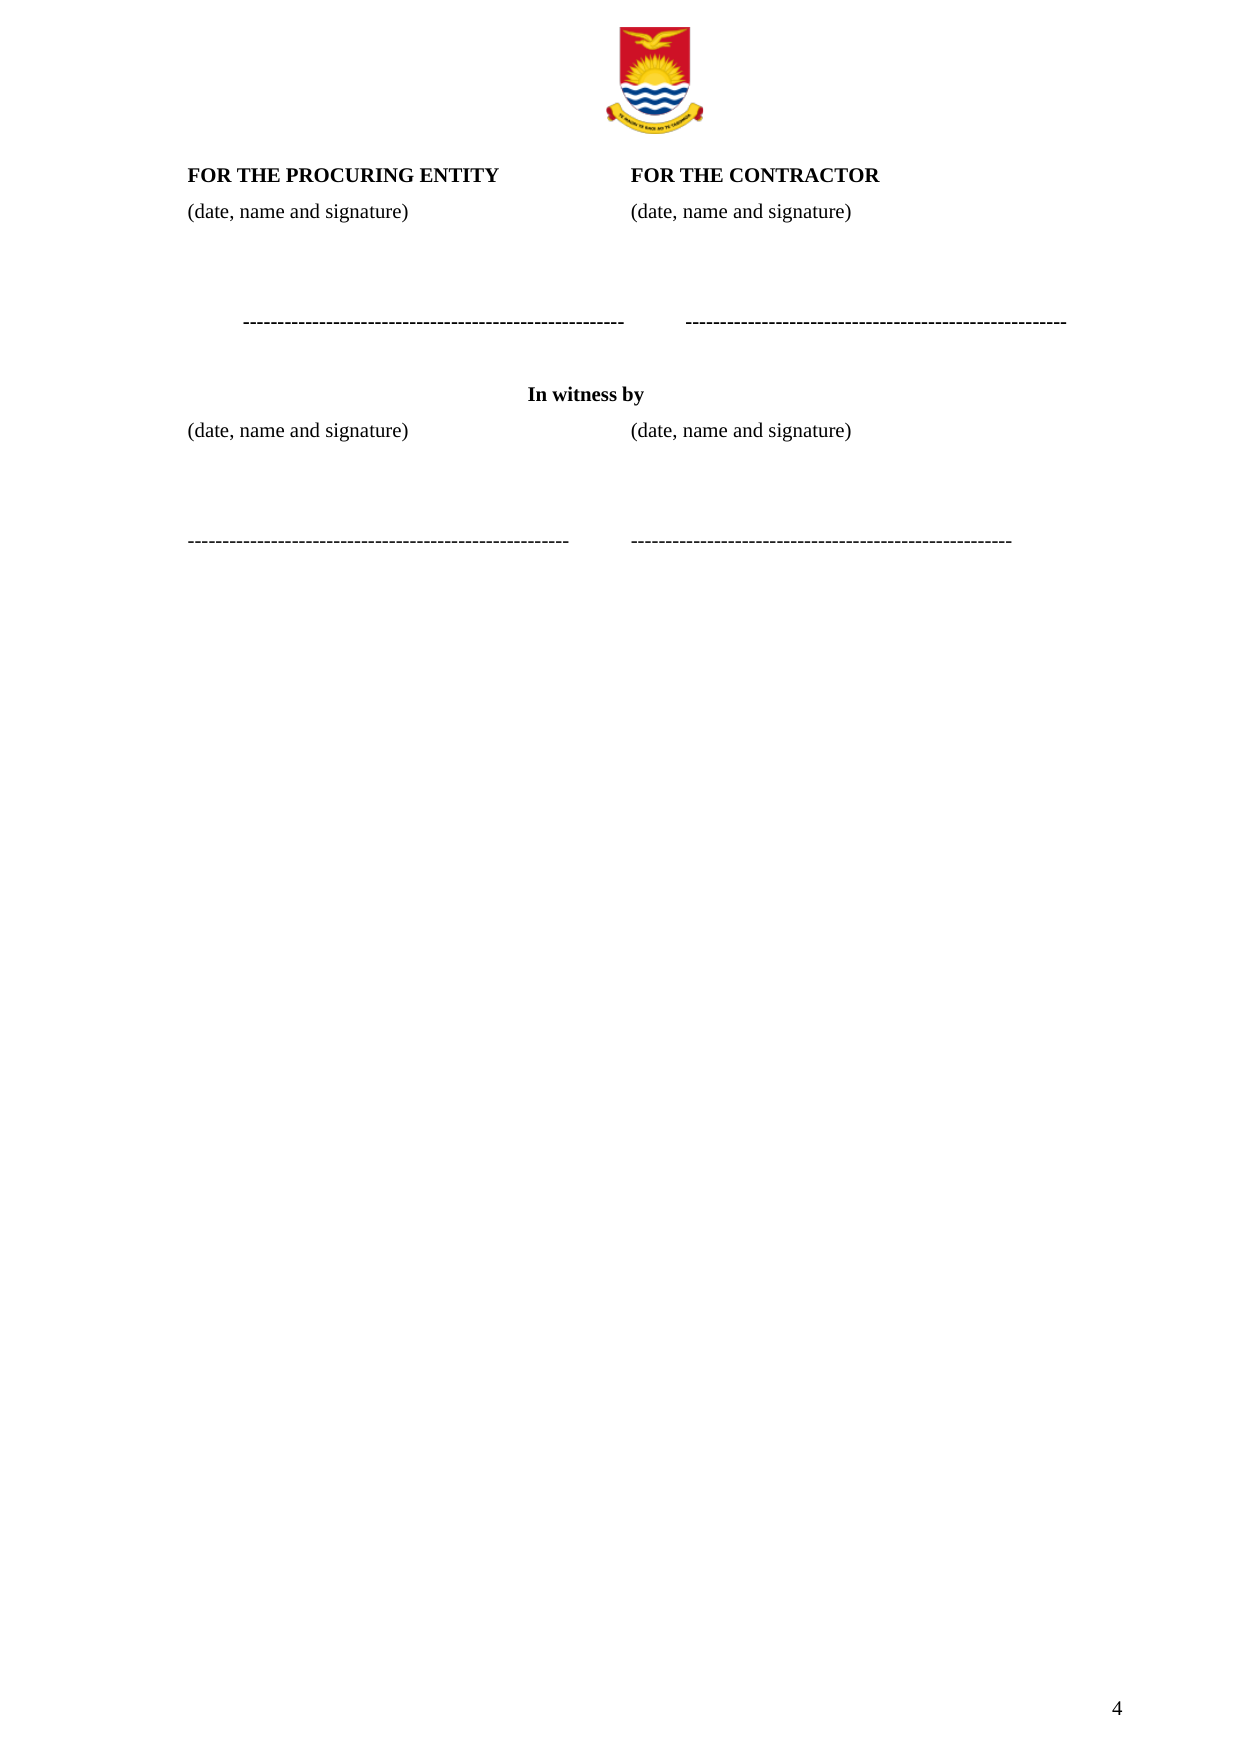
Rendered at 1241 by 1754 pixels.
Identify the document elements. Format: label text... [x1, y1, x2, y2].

subtitle ------------------------------------------------------- ------------------------------------------------------- [187, 309, 1122, 333]
text (date, name and signature) (date, name and signature) [187, 199, 1122, 223]
text (date, name and signature) (date, name and signature) [187, 418, 1122, 442]
text FOR THE PROCURING ENTITY FOR THE CONTRACTOR [187, 162, 1122, 187]
picture [606, 27, 704, 134]
text ------------------------------------------------------- ------------------------------------------------------- [187, 528, 1122, 552]
text In witness by [527, 382, 1122, 406]
